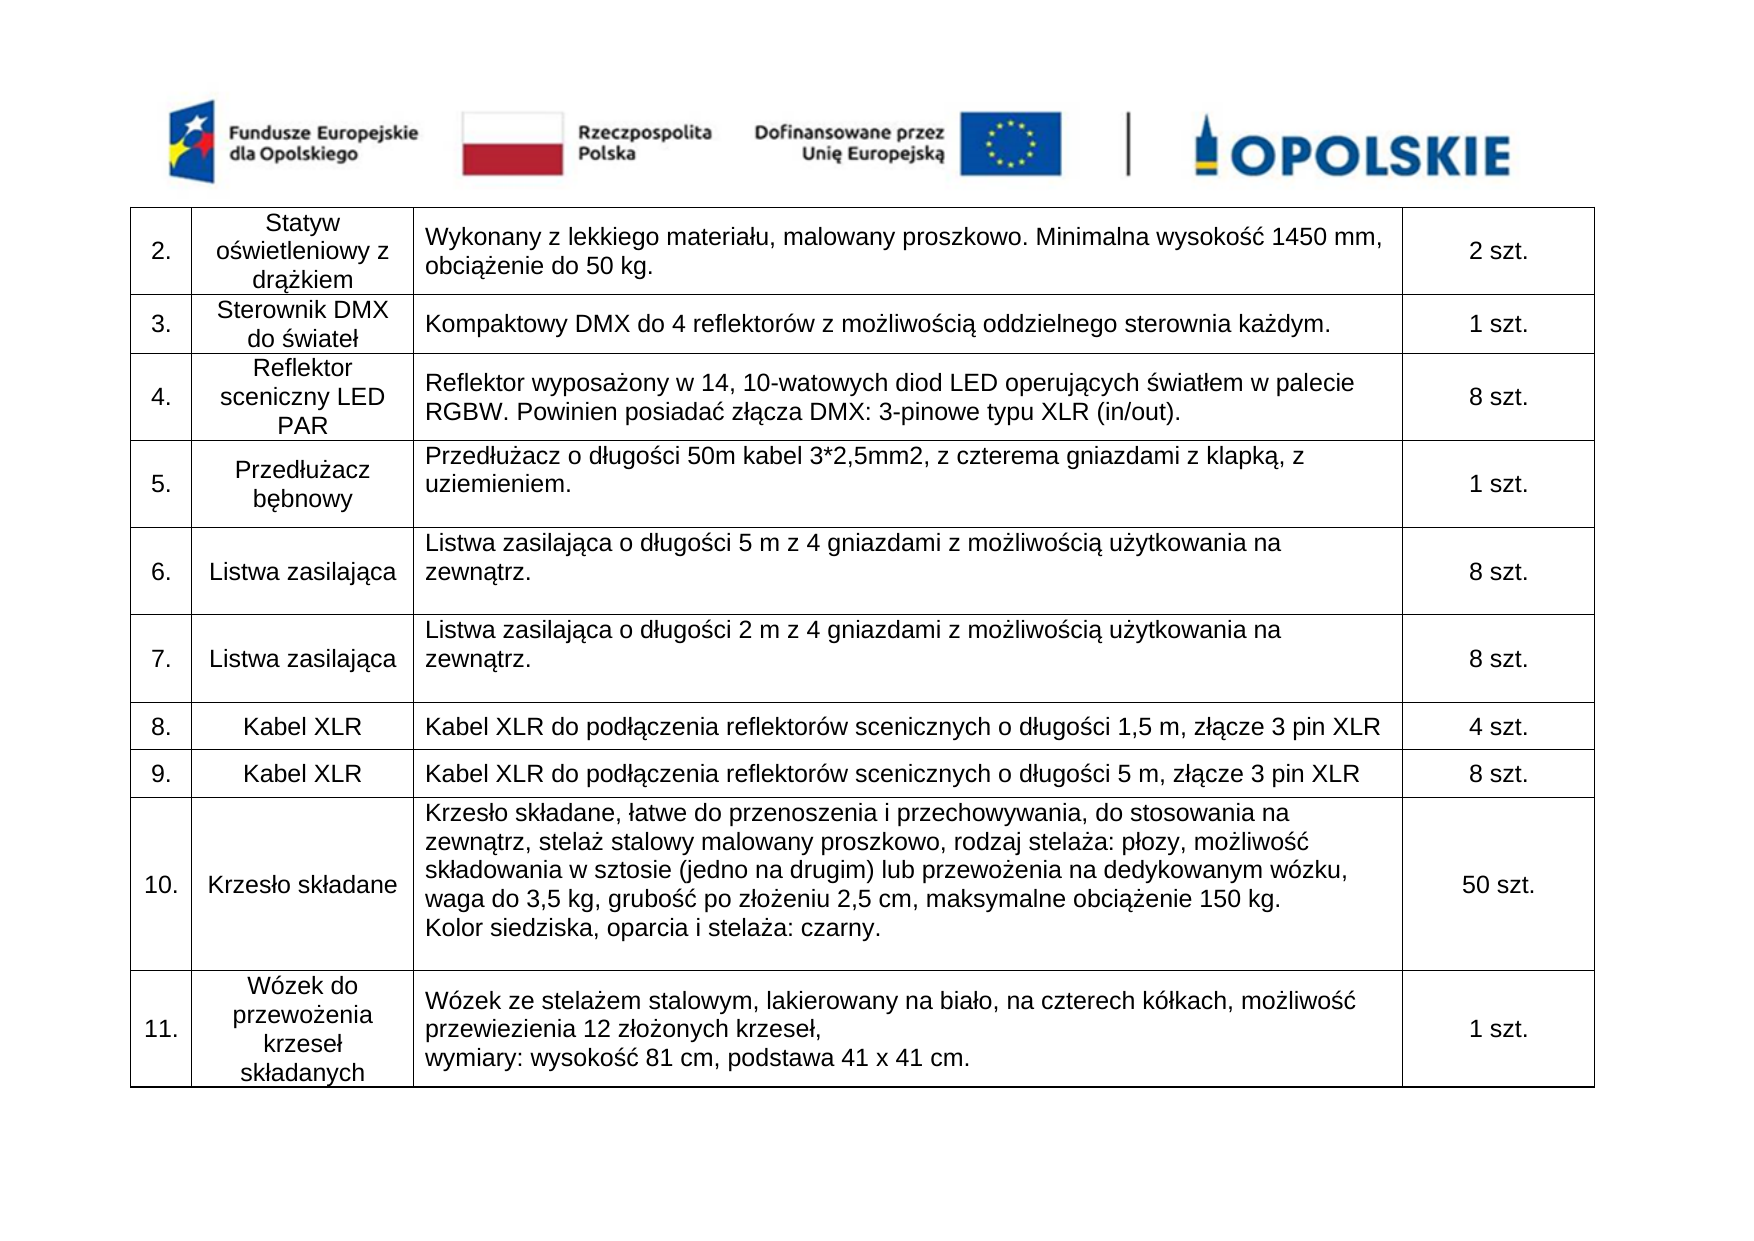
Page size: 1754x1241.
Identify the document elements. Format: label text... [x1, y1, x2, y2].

table_cell Kabel XLR [192, 703, 413, 749]
table_cell 10. [131, 798, 191, 970]
table_cell 9. [131, 750, 191, 797]
table_cell Wózek do przewożenia krzeseł składanych [192, 971, 413, 1086]
table_cell Przedłużacz o długości 50m kabel 3*2,5mm2, z czterema gniazdami z klapką, z uziemieniem. [414, 441, 1402, 527]
table_cell 50 szt. [1403, 798, 1594, 970]
table_cell 11. [131, 971, 191, 1086]
table_cell 1 szt. [1403, 295, 1594, 352]
table_cell Krzesło składane [192, 798, 413, 970]
table_cell 4. [131, 354, 191, 440]
table_cell Krzesło składane, łatwe do przenoszenia i przechowywania, do stosowania na zewnątrz, stelaż stalowy malowany proszkowo, rodzaj stelaża: płozy, możliwość składowania w sztosie (jedno na drugim) lub przewożenia na dedykowanym wózku, waga do 3,5 kg, grubość po złożeniu 2,5 cm, maksymalne obciążenie 150 kg. Kolor siedziska, oparcia i stelaża: czarny. [414, 798, 1402, 970]
table_cell Kabel XLR do podłączenia reflektorów scenicznych o długości 1,5 m, złącze 3 pin XLR [414, 703, 1402, 749]
table_cell Kabel XLR [192, 750, 413, 797]
table_cell Przedłużacz bębnowy [192, 441, 413, 527]
table_cell 5. [131, 441, 191, 527]
table_cell Listwa zasilająca [192, 615, 413, 702]
table_cell 3. [131, 295, 191, 352]
table_cell Listwa zasilająca o długości 5 m z 4 gniazdami z możliwością użytkowania na zewnątrz. [414, 528, 1402, 614]
table_cell Statyw oświetleniowy z drążkiem [192, 208, 413, 294]
table_cell Sterownik DMX do świateł [192, 295, 413, 352]
table_cell 8 szt. [1403, 528, 1594, 614]
table_cell 8 szt. [1403, 354, 1594, 440]
table_cell 8. [131, 703, 191, 749]
table_cell 2. [131, 208, 191, 294]
table_cell Wózek ze stelażem stalowym, lakierowany na biało, na czterech kółkach, możliwość przewiezienia 12 złożonych krzeseł, wymiary: wysokość 81 cm, podstawa 41 x 41 cm. [414, 971, 1402, 1086]
table_cell Kabel XLR do podłączenia reflektorów scenicznych o długości 5 m, złącze 3 pin XLR [414, 750, 1402, 797]
table_cell 6. [131, 528, 191, 614]
table_cell 8 szt. [1403, 615, 1594, 702]
table_cell 8 szt. [1403, 750, 1594, 797]
table_cell 4 szt. [1403, 703, 1594, 749]
table_cell Listwa zasilająca o długości 2 m z 4 gniazdami z możliwością użytkowania na zewnątrz. [414, 615, 1402, 702]
table_cell Wykonany z lekkiego materiału, malowany proszkowo. Minimalna wysokość 1450 mm, obciążenie do 50 kg. [414, 208, 1402, 294]
table_cell 1 szt. [1403, 971, 1594, 1086]
table_cell 1 szt. [1403, 441, 1594, 527]
table_cell Reflektor sceniczny LED PAR [192, 354, 413, 440]
table_cell Listwa zasilająca [192, 528, 413, 614]
table_cell 2 szt. [1403, 208, 1594, 294]
picture [147, 73, 1533, 207]
table_cell 7. [131, 615, 191, 702]
table_cell Kompaktowy DMX do 4 reflektorów z możliwością oddzielnego sterownia każdym. [414, 295, 1402, 352]
table_cell Reflektor wyposażony w 14, 10-watowych diod LED operujących światłem w palecie RGBW. Powinien posiadać złącza DMX: 3-pinowe typu XLR (in/out). [414, 354, 1402, 440]
